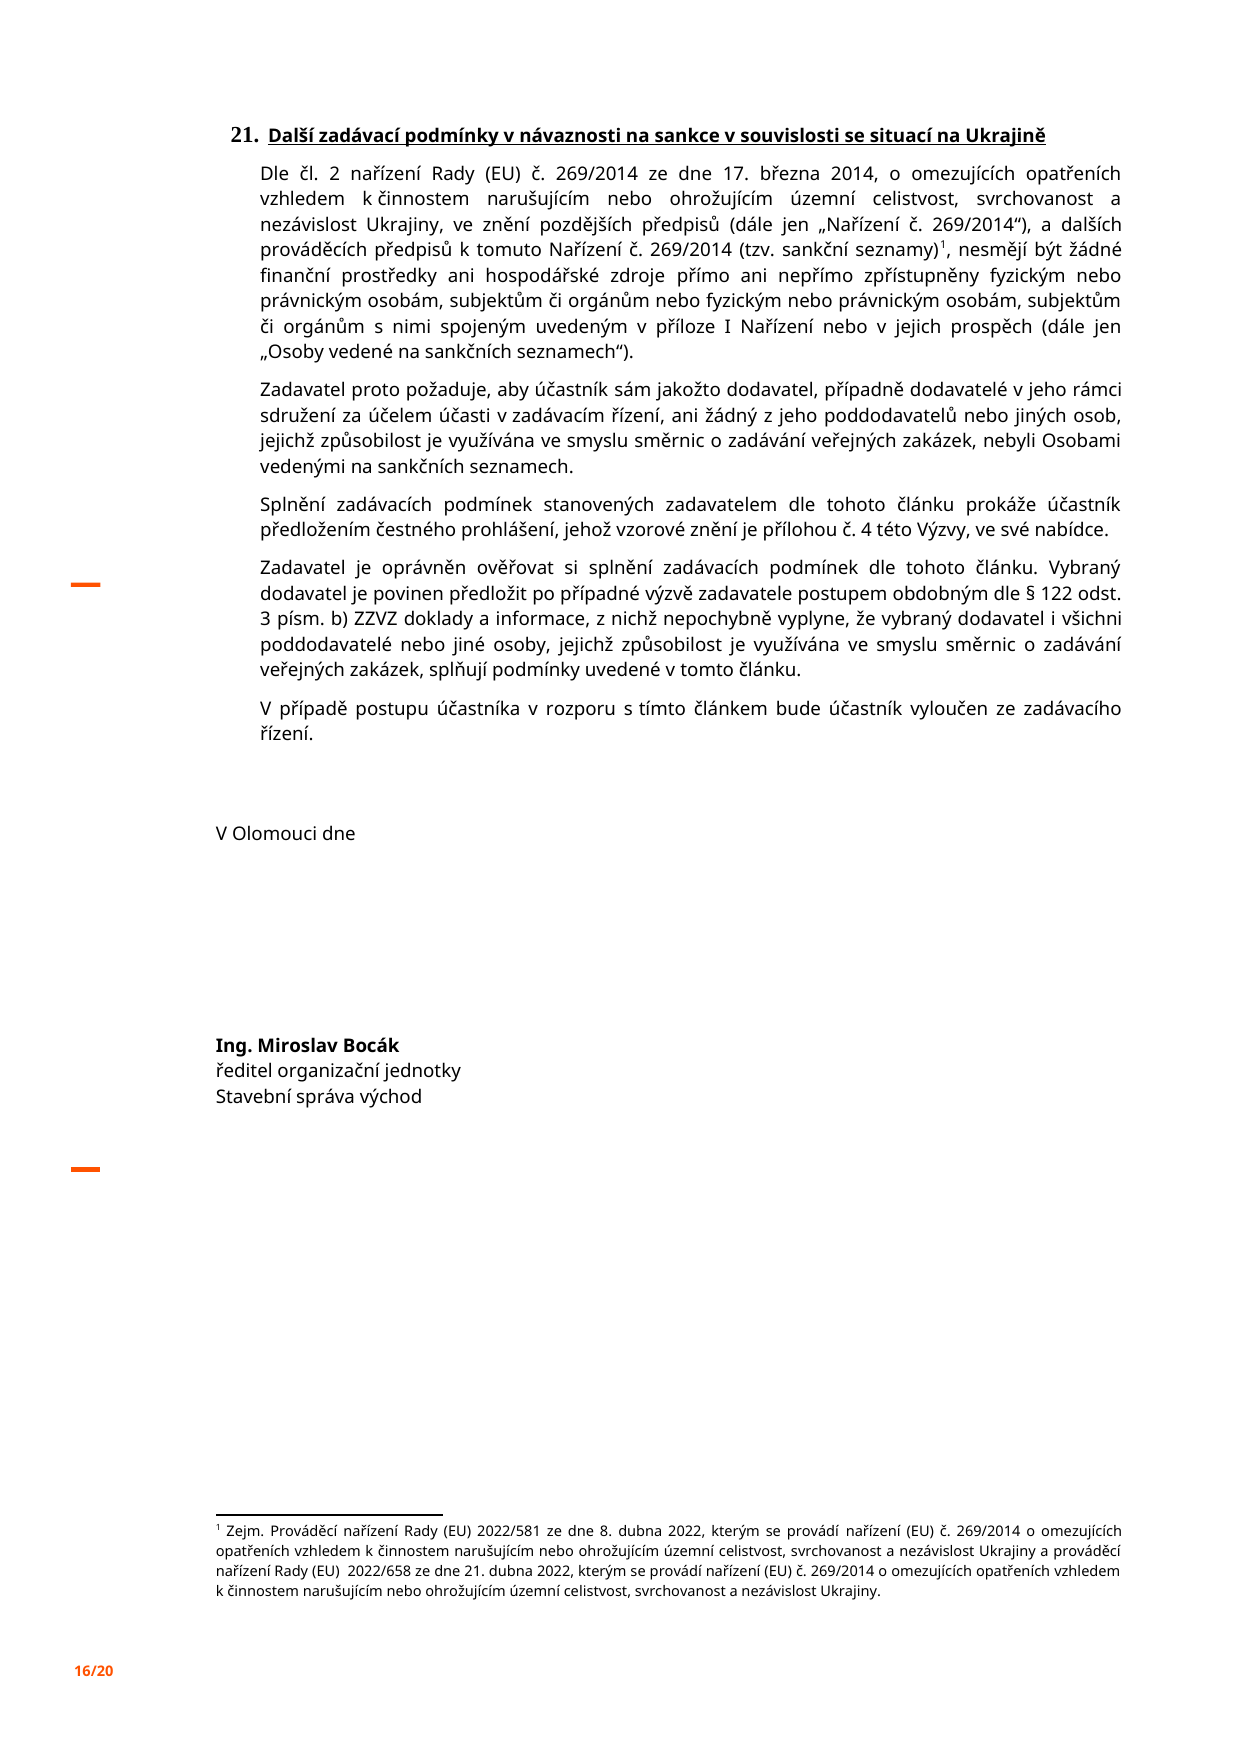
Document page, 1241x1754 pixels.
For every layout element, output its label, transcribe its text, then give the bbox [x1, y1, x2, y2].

text Splnění zadávacích podmínek stanovených zadavatelem dle tohoto článku prokáže účastník předložením čestného prohlášení, jehož vzorové znění je přílohou č. 4 této Výzvy, ve své nabídce. [260, 491, 1122, 542]
text Zadavatel proto požaduje, aby účastník sám jakožto dodavatel, případně dodavatelé v jeho rámci sdružení za účelem účasti v zadávacím řízení, ani žádný z jeho poddodavatelů nebo jiných osob, jejichž způsobilost je využívána ve smyslu směrnic o zadávání veřejných zakázek, nebyli Osobami vedenými na sankčních seznamech. [260, 377, 1122, 479]
text ředitel organizační jednotky [216, 1058, 1122, 1083]
text Ing. Miroslav Bocák [216, 1032, 1122, 1058]
text Zadavatel je oprávněn ověřovat si splnění zadávacích podmínek dle tohoto článku. Vybraný dodavatel je povinen předložit po případné výzvě zadavatele postupem obdobným dle § 122 odst. 3 písm. b) ZZVZ doklady a informace, z nichž nepochybně vyplyne, že vybraný dodavatel i všichni poddodavatelé nebo jiné osoby, jejichž způsobilost je využívána ve smyslu směrnic o zadávání veřejných zakázek, splňují podmínky uvedené v tomto článku. [260, 555, 1122, 682]
text Stavební správa východ [216, 1083, 1122, 1109]
text Dle čl. 2 nařízení Rady (EU) č. 269/2014 ze dne 17. března 2014, o omezujících opatřeních vzhledem k činnostem narušujícím nebo ohrožujícím územní celistvost, svrchovanost a nezávislost Ukrajiny, ve znění pozdějších předpisů (dále jen „Nařízení č. 269/2014“), a dalších prováděcích předpisů k tomuto Nařízení č. 269/2014 (tzv. sankční seznamy), nesmějí být žádné finanční prostředky ani hospodářské zdroje přímo ani nepřímo zpřístupněny fyzickým nebo právnickým osobám, subjektům či orgánům nebo fyzickým nebo právnickým osobám, subjektům či orgánům s nimi spojeným uvedeným v příloze I Nařízení nebo v jejich prospěch (dále jen „Osoby vedené na sankčních seznamech“). [260, 160, 1122, 364]
text V případě postupu účastníka v rozporu s tímto článkem bude účastník vyloučen ze zadávacího řízení. [260, 695, 1122, 746]
text V Olomouci dne [216, 812, 1122, 846]
list Další zadávací podmínky v návaznosti na sankce v souvislosti se situací na Ukrajině [230, 121, 1122, 147]
